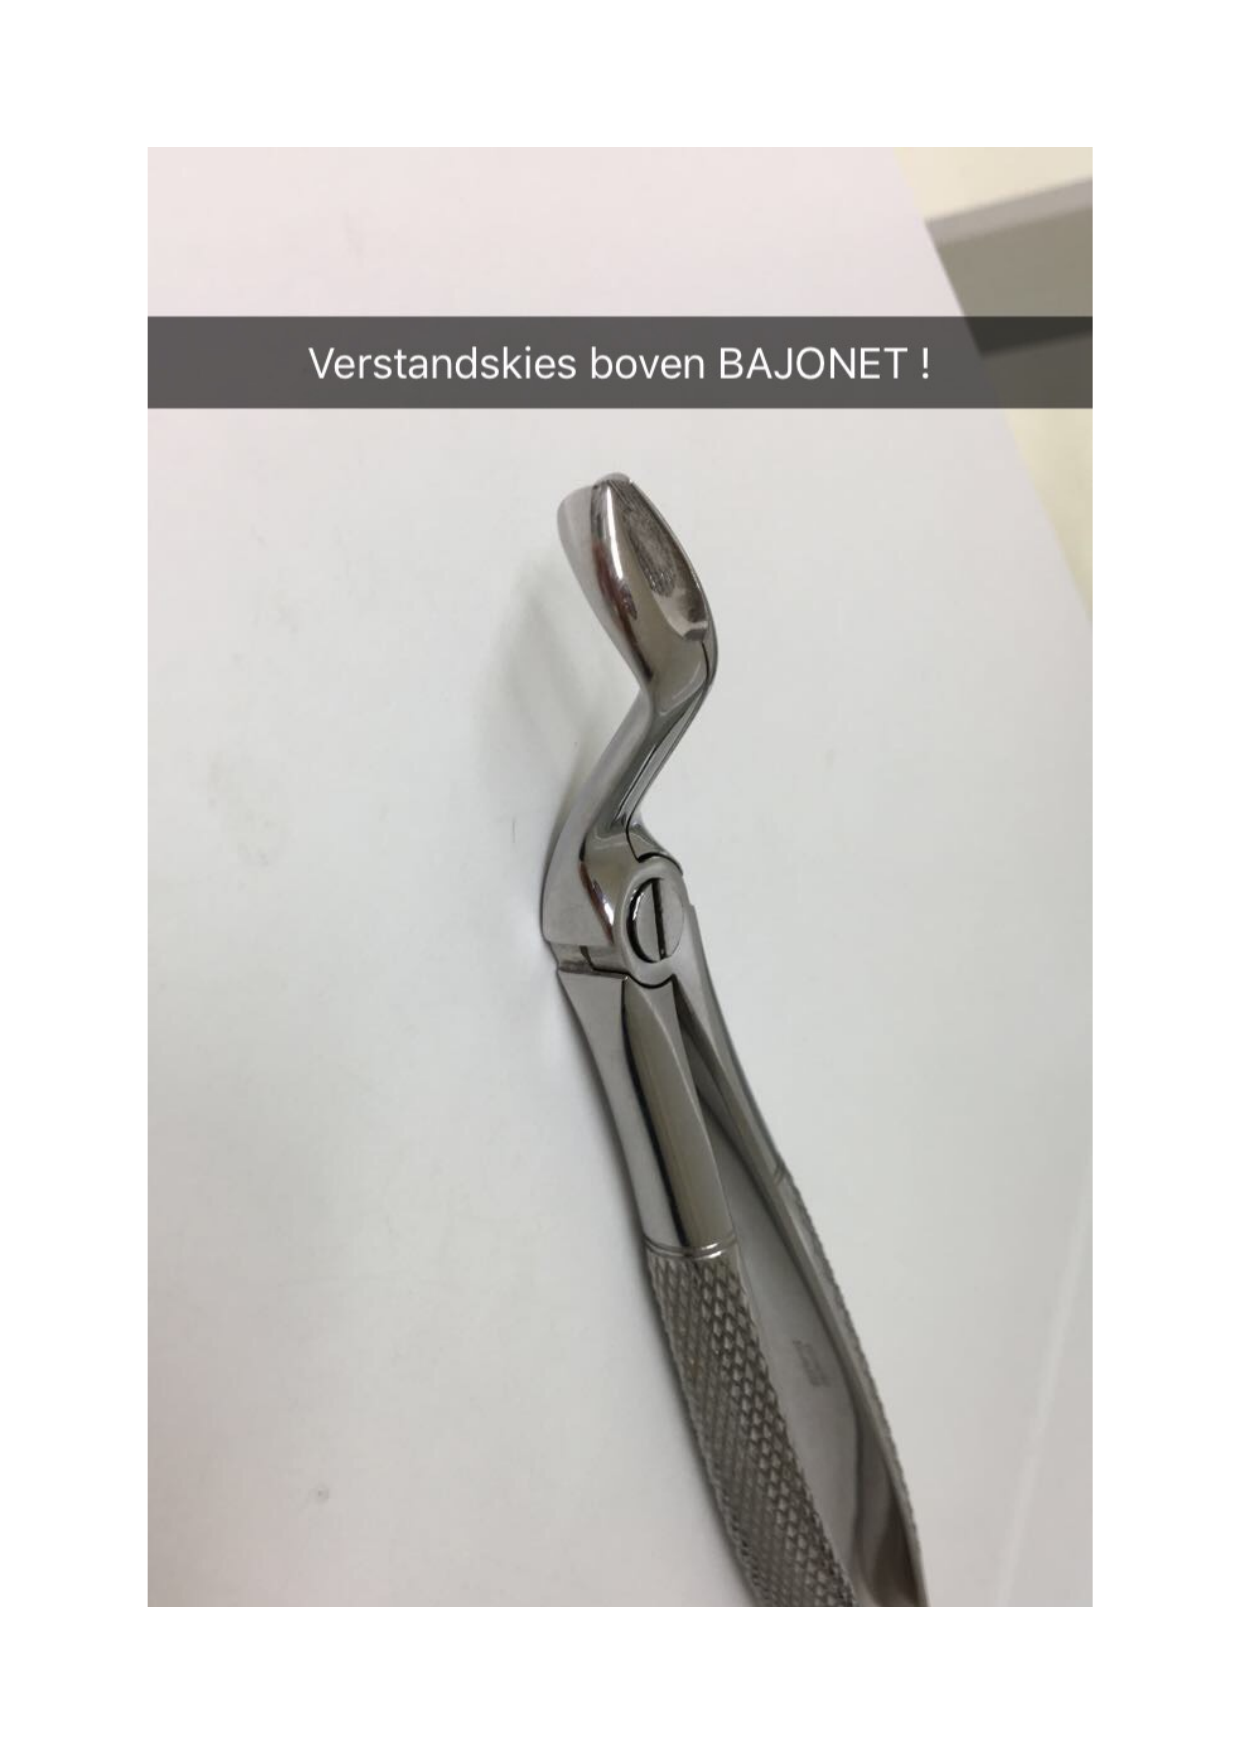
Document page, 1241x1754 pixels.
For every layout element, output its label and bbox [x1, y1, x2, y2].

picture [147, 147, 1093, 1607]
